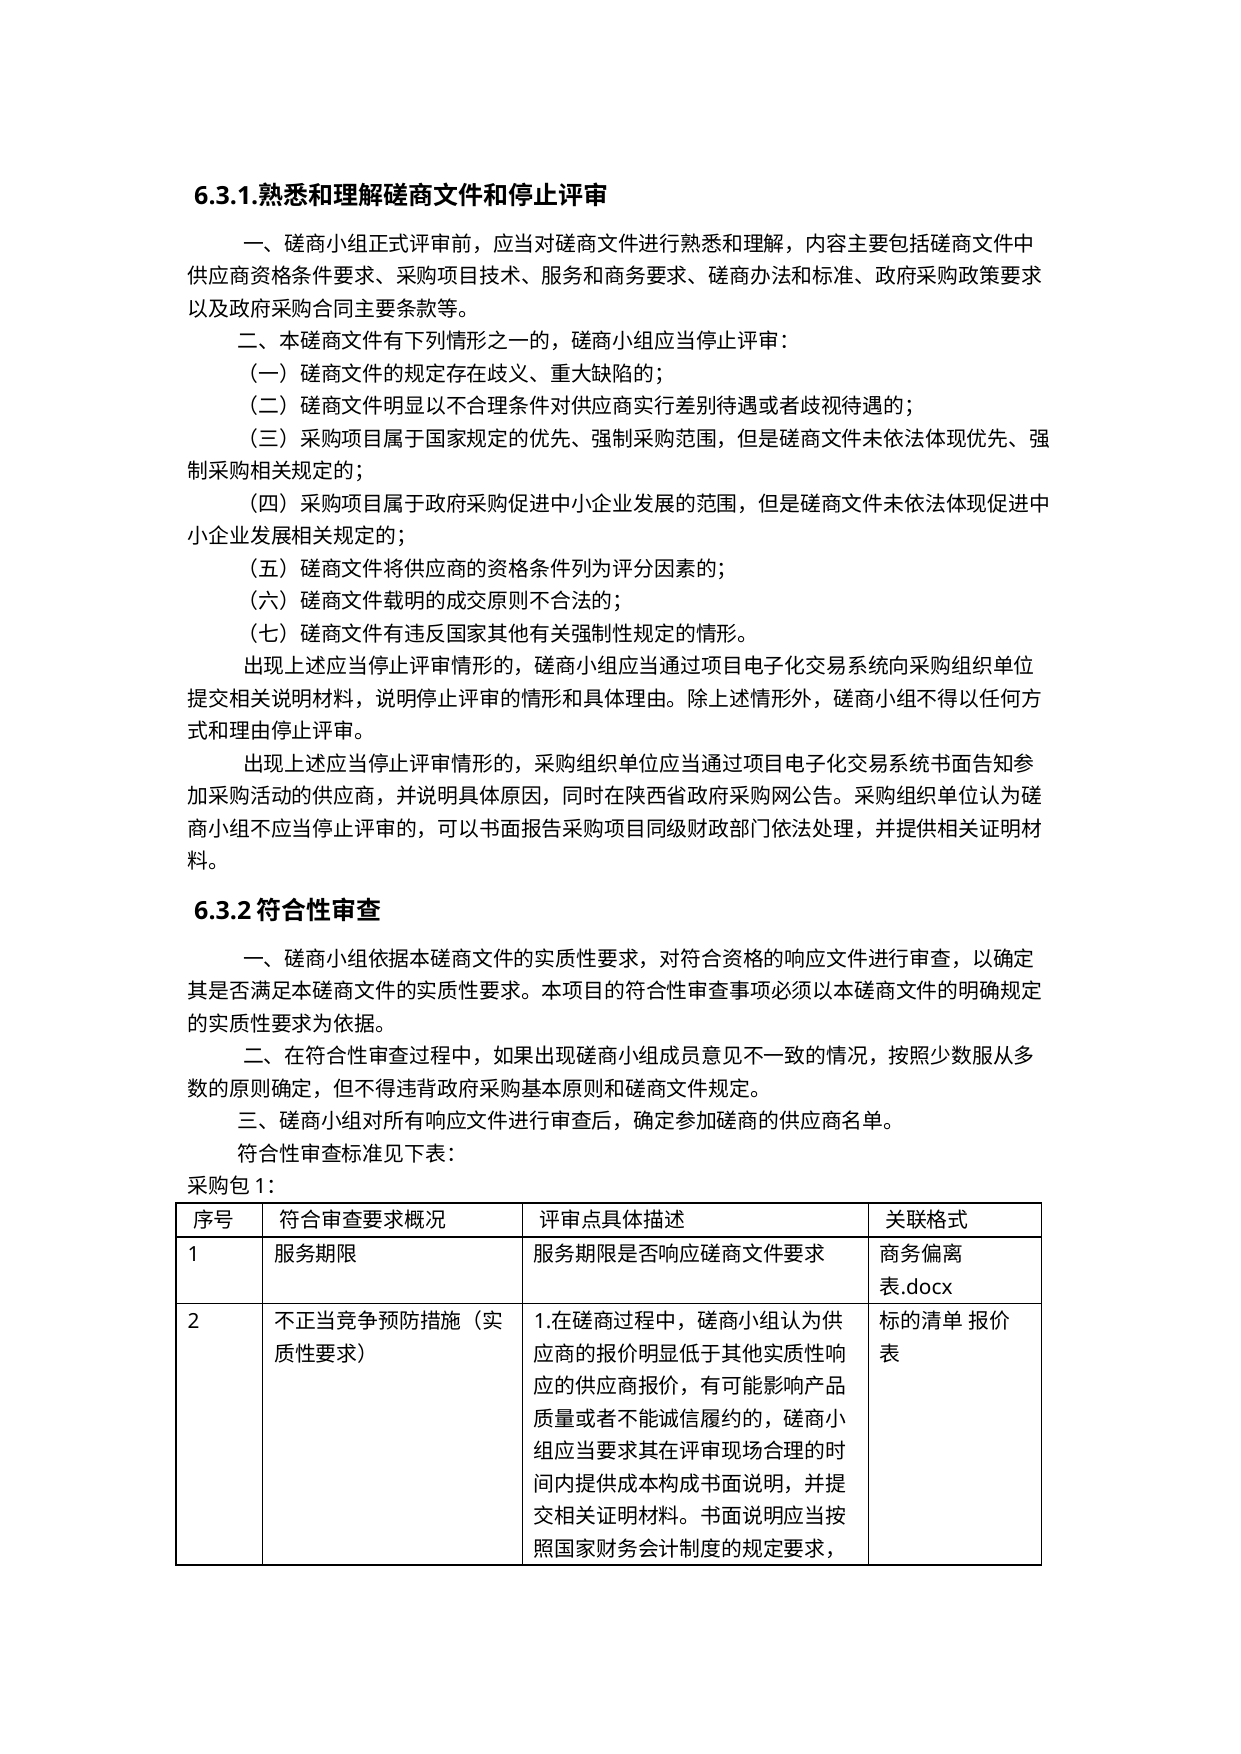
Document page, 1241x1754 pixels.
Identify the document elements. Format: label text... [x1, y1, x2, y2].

table_cell 服务期限 [263, 1238, 522, 1303]
text 出现上述应当停止评审情形的，磋商小组应当通过项目电子化交易系统向采购组织单位提交相关说明材料，说明停止评审的情形和具体理由。除上述情形外，磋商小组不得以任何方式和理由停止评审。 [187, 649, 1053, 747]
table_header 评审点具体描述 [523, 1204, 868, 1236]
text （三）采购项目属于国家规定的优先、强制采购范围，但是磋商文件未依法体现优先、强制采购相关规定的； [187, 422, 1053, 487]
table_cell 不正当竞争预防措施（实质性要求） [263, 1304, 522, 1564]
table_cell 服务期限是否响应磋商文件要求 [523, 1238, 868, 1303]
table_cell 1 [177, 1238, 262, 1303]
text 一、磋商小组依据本磋商文件的实质性要求，对符合资格的响应文件进行审查，以确定其是否满足本磋商文件的实质性要求。本项目的符合性审查事项必须以本磋商文件的明确规定的实质性要求为依据。 [187, 942, 1053, 1039]
table_cell 2 [177, 1304, 262, 1564]
text （七）磋商文件有违反国家其他有关强制性规定的情形。 [187, 617, 1053, 649]
table_header 序号 [177, 1204, 262, 1236]
table_header 符合审查要求概况 [263, 1204, 522, 1236]
text 出现上述应当停止评审情形的，采购组织单位应当通过项目电子化交易系统书面告知参加采购活动的供应商，并说明具体原因，同时在陕西省政府采购网公告。采购组织单位认为磋商小组不应当停止评审的，可以书面报告采购项目同级财政部门依法处理，并提供相关证明材料。 [187, 747, 1053, 877]
text 6.3.2符合性审查 [187, 877, 1053, 942]
text （一）磋商文件的规定存在歧义、重大缺陷的； [187, 357, 1053, 389]
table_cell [523, 1304, 868, 1564]
text （二）磋商文件明显以不合理条件对供应商实行差别待遇或者歧视待遇的； [187, 389, 1053, 422]
table_cell 商务偏离表.docx [869, 1238, 1041, 1303]
text （四）采购项目属于政府采购促进中小企业发展的范围，但是磋商文件未依法体现促进中小企业发展相关规定的； [187, 487, 1053, 552]
text 三、磋商小组对所有响应文件进行审查后，确定参加磋商的供应商名单。 [187, 1104, 1053, 1137]
text 一、磋商小组正式评审前，应当对磋商文件进行熟悉和理解，内容主要包括磋商文件中供应商资格条件要求、采购项目技术、服务和商务要求、磋商办法和标准、政府采购政策要求以及政府采购合同主要条款等。 [187, 227, 1053, 324]
table_cell 标的清单 报价表 [869, 1304, 1041, 1564]
table_header 关联格式 [869, 1204, 1041, 1236]
text 采购包1： [187, 1169, 1053, 1202]
text 6.3.1.熟悉和理解磋商文件和停止评审 [187, 162, 1053, 227]
text （五）磋商文件将供应商的资格条件列为评分因素的； [187, 552, 1053, 584]
text 二、在符合性审查过程中，如果出现磋商小组成员意见不一致的情况，按照少数服从多数的原则确定，但不得违背政府采购基本原则和磋商文件规定。 [187, 1039, 1053, 1104]
text （六）磋商文件载明的成交原则不合法的； [187, 584, 1053, 617]
text 符合性审查标准见下表： [187, 1137, 1053, 1169]
text 二、本磋商文件有下列情形之一的，磋商小组应当停止评审： [187, 324, 1053, 357]
